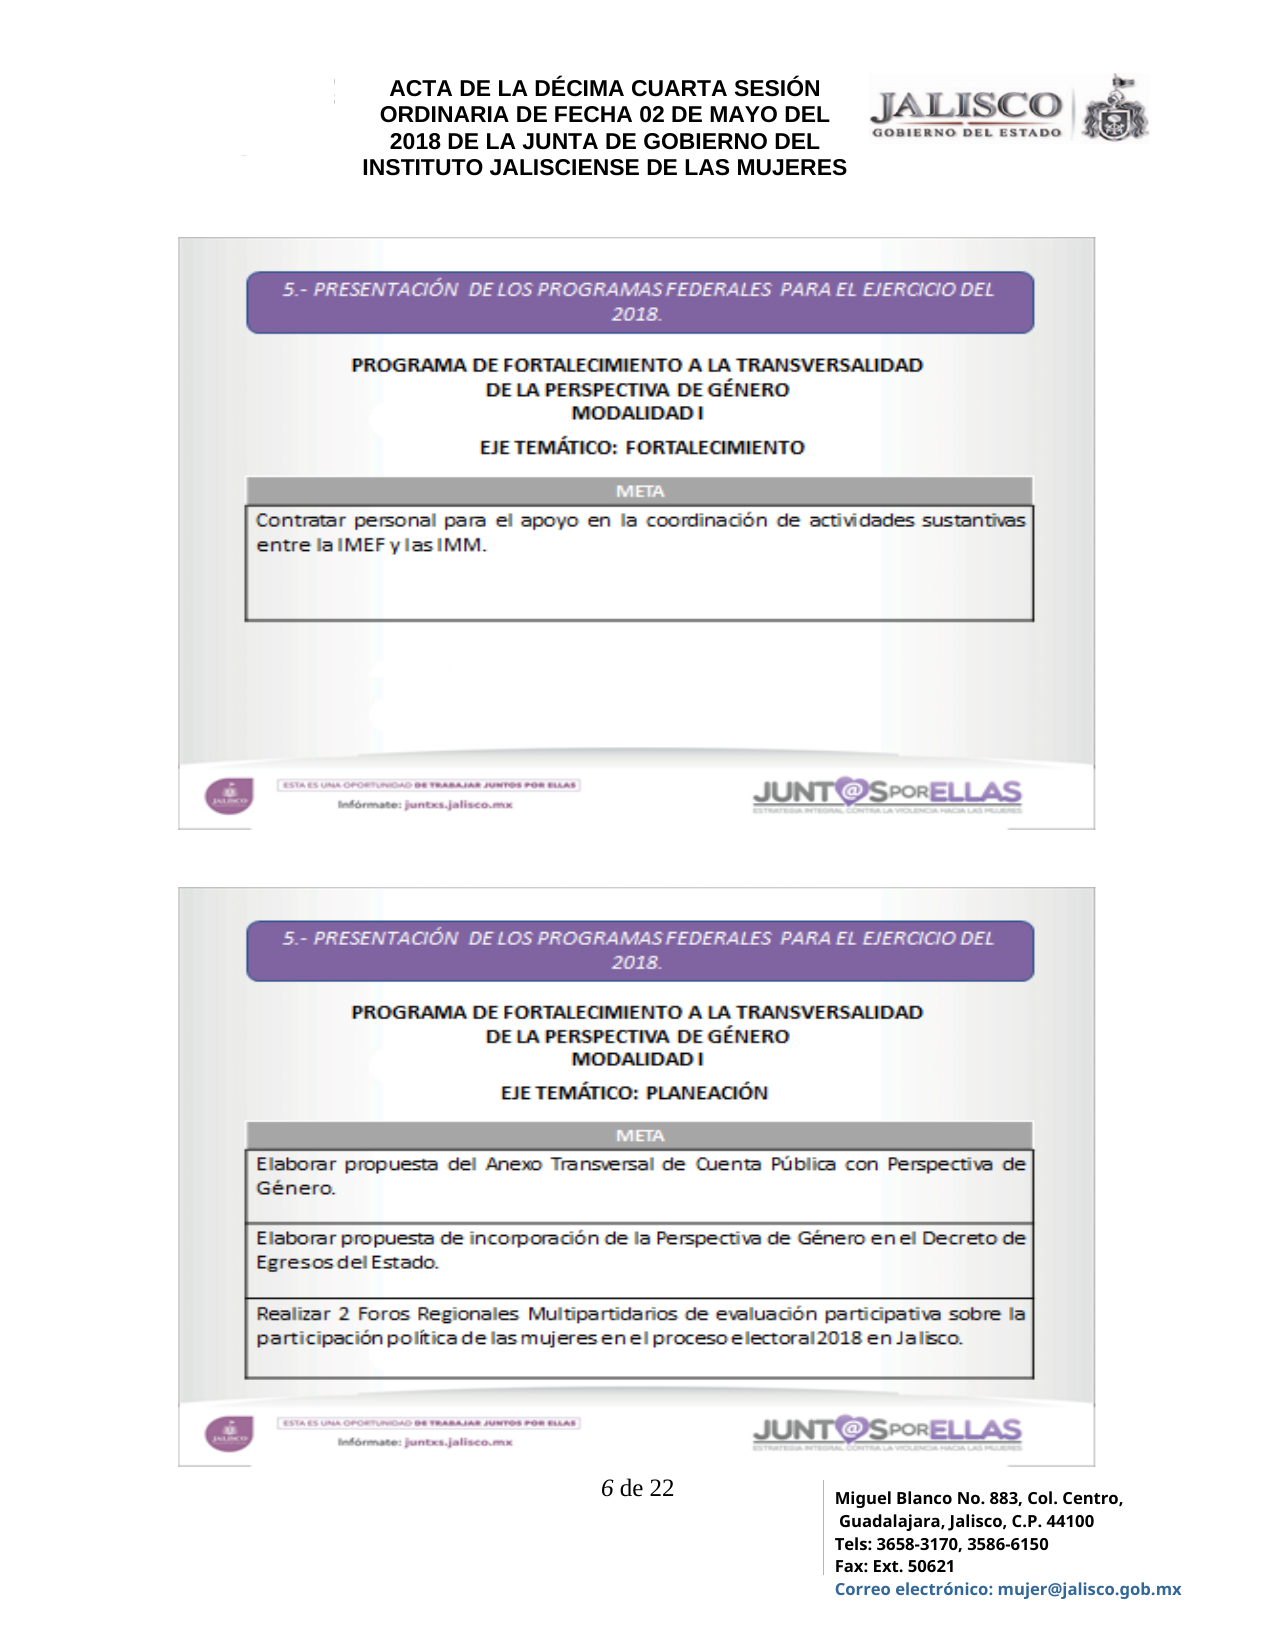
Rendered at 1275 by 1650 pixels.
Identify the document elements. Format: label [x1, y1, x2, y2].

picture [178, 237, 1096, 830]
picture [178, 887, 1096, 1467]
